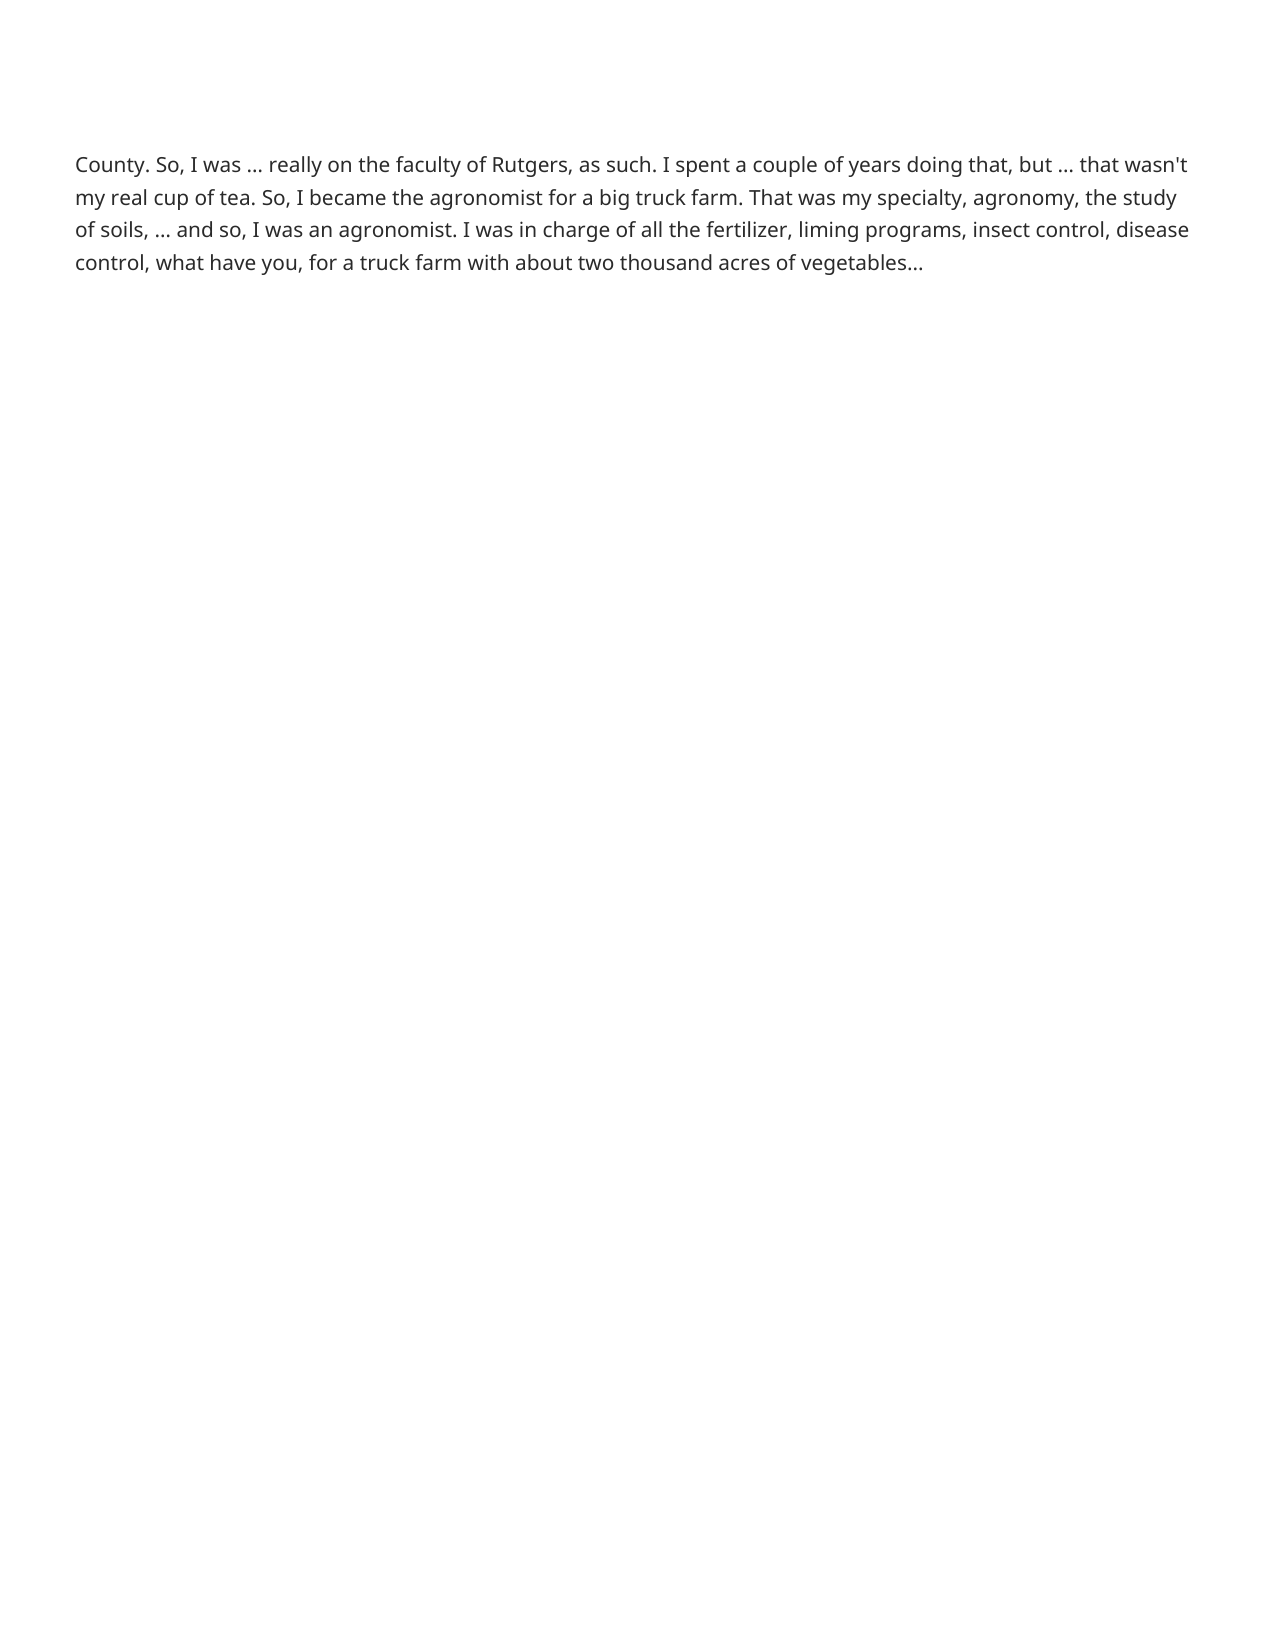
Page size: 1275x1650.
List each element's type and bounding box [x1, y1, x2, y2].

text [75, 150, 1200, 341]
